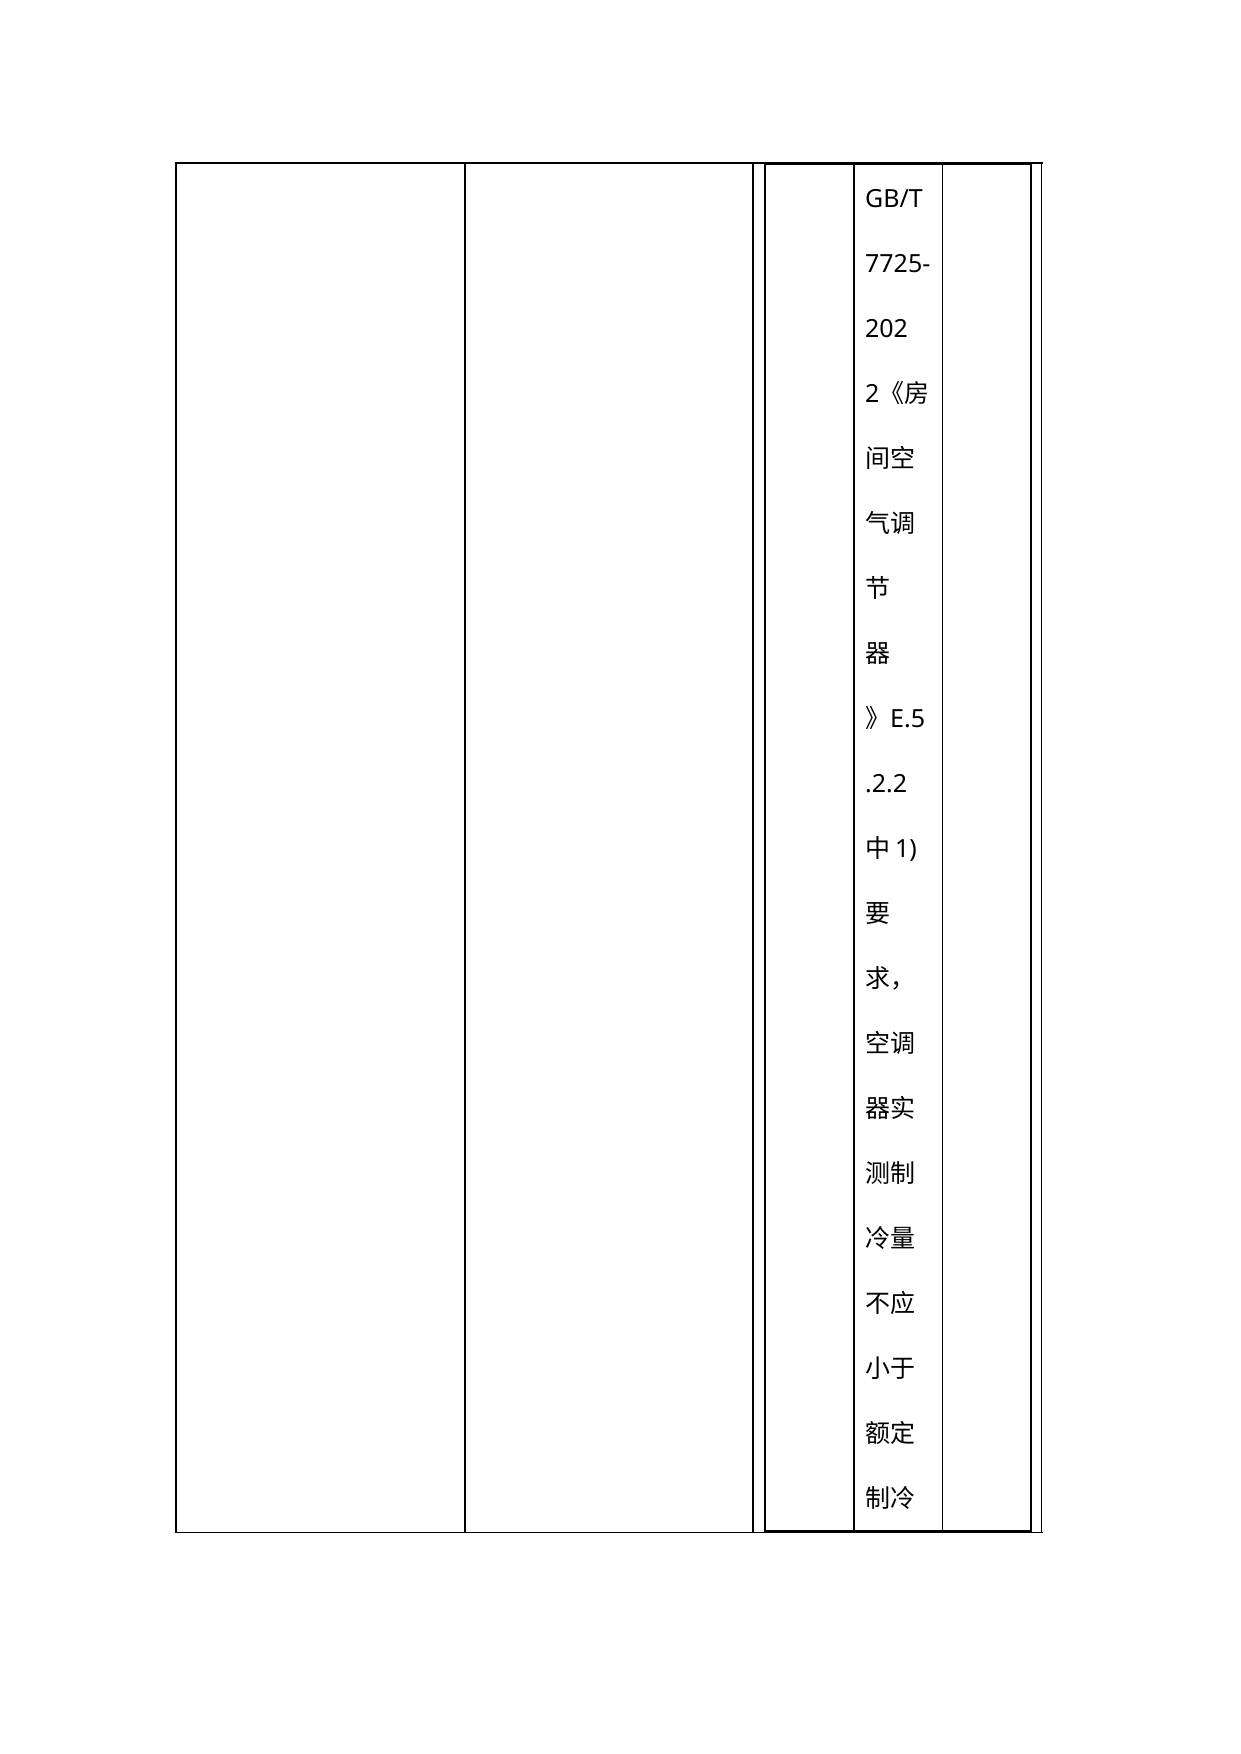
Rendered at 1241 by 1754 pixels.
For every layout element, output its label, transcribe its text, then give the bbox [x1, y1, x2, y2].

table_cell [855, 165, 942, 1530]
table_cell [466, 164, 752, 1532]
table_cell 1 [177, 164, 464, 1532]
table_cell [754, 164, 764, 1532]
table_cell [1032, 164, 1041, 1532]
table_cell [766, 165, 853, 1530]
table_cell [943, 165, 1030, 1530]
